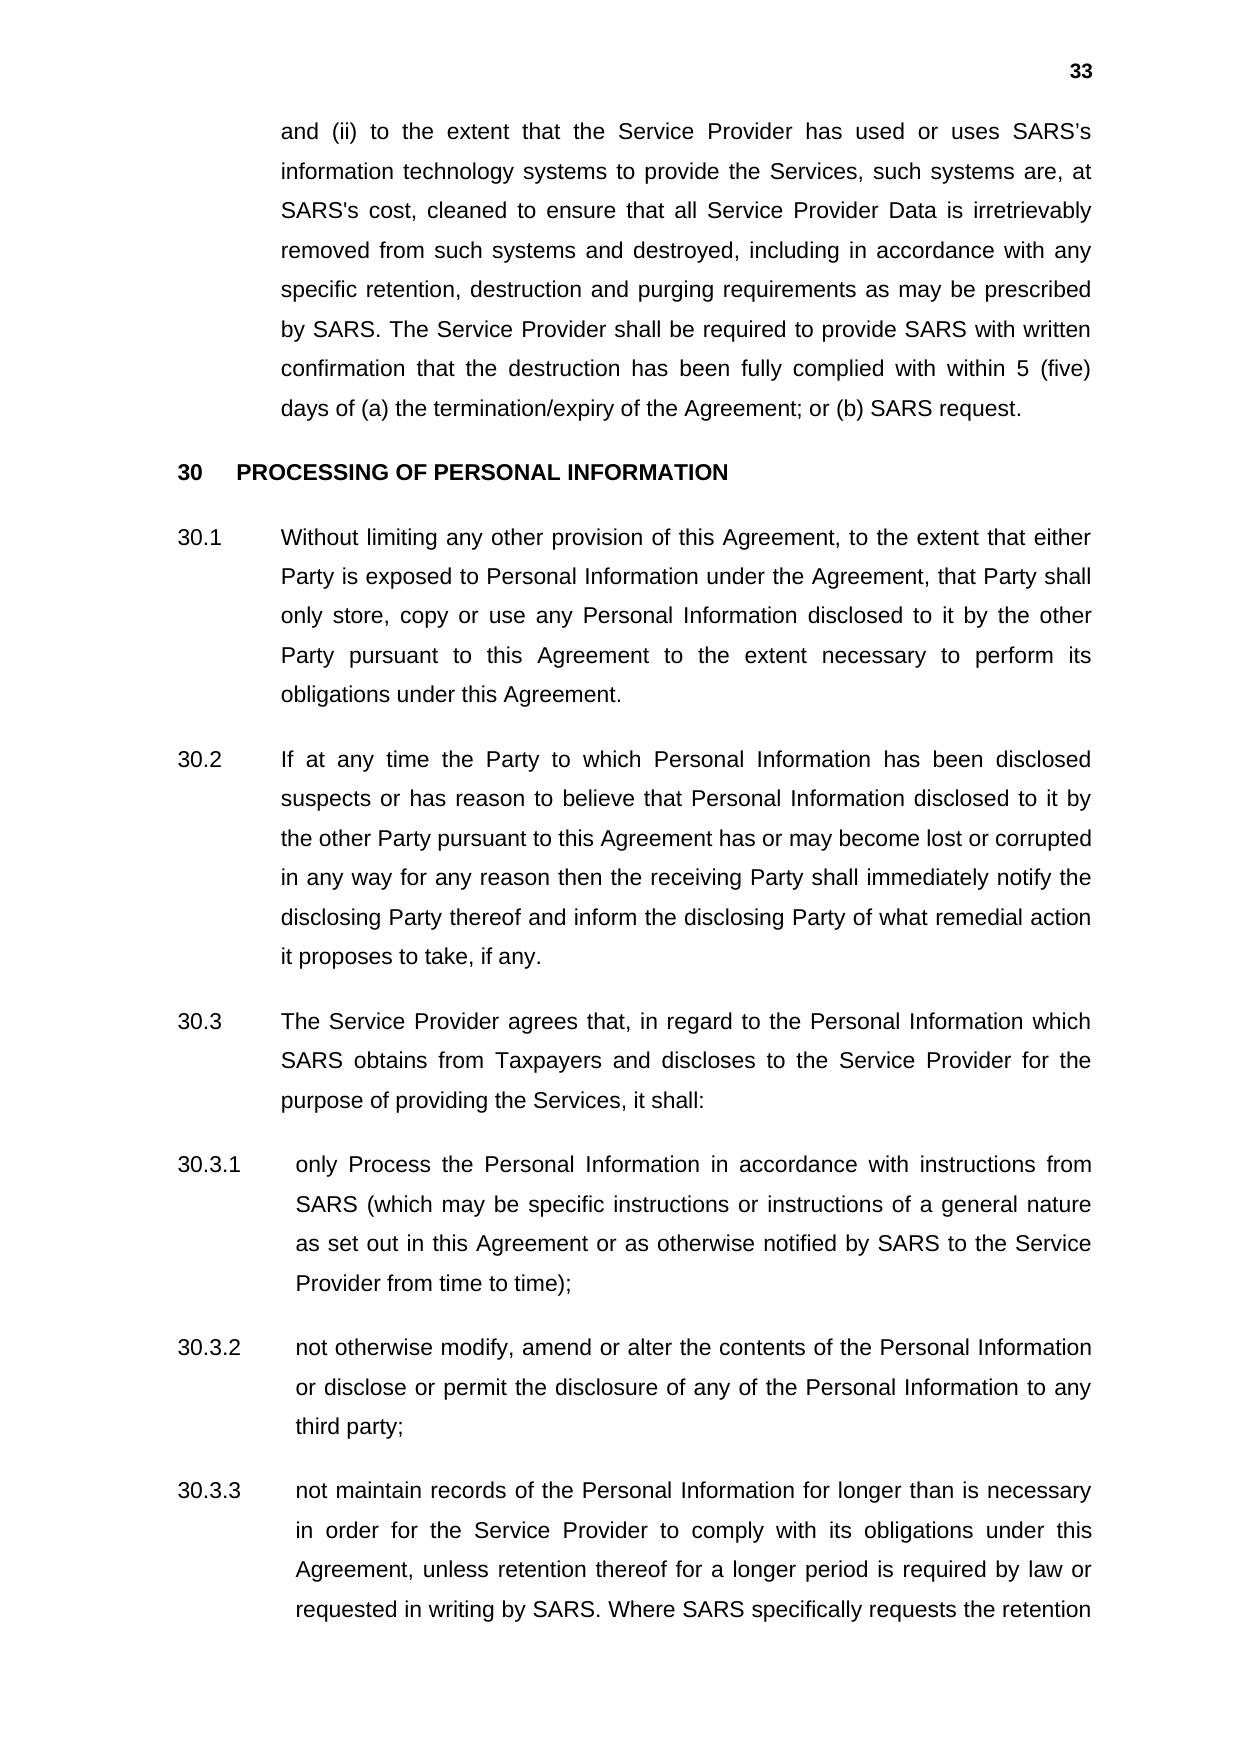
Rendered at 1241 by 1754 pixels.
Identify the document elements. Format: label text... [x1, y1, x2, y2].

text The Service Provider agrees that, in regard to the Personal Information which SARS obtains from Taxpayers and discloses to the Service Provider for the purpose of providing the Services, it shall: [177, 1008, 1092, 1113]
text processing of personal information [177, 459, 1092, 485]
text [177, 1477, 1092, 1622]
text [177, 118, 1092, 421]
text Without limiting any other provision of this Agreement, to the extent that either Party is exposed to Personal Information under the Agreement, that Party shall only store, copy or use any Personal Information disclosed to it by the other Party pursuant to this Agreement to the extent necessary to perform its obligations under this Agreement. [177, 523, 1092, 708]
text only Process the Personal Information in accordance with instructions from SARS (which may be specific instructions or instructions of a general nature as set out in this Agreement or as otherwise notified by SARS to the Service Provider from time to time); [177, 1151, 1092, 1296]
text not otherwise modify, amend or alter the contents of the Personal Information or disclose or permit the disclosure of any of the Personal Information to any third party; [177, 1334, 1092, 1439]
text If at any time the Party to which Personal Information has been disclosed suspects or has reason to believe that Personal Information disclosed to it by the other Party pursuant to this Agreement has or may become lost or corrupted in any way for any reason then the receiving Party shall immediately notify the disclosing Party thereof and inform the disclosing Party of what remedial action it proposes to take, if any. [177, 746, 1092, 969]
